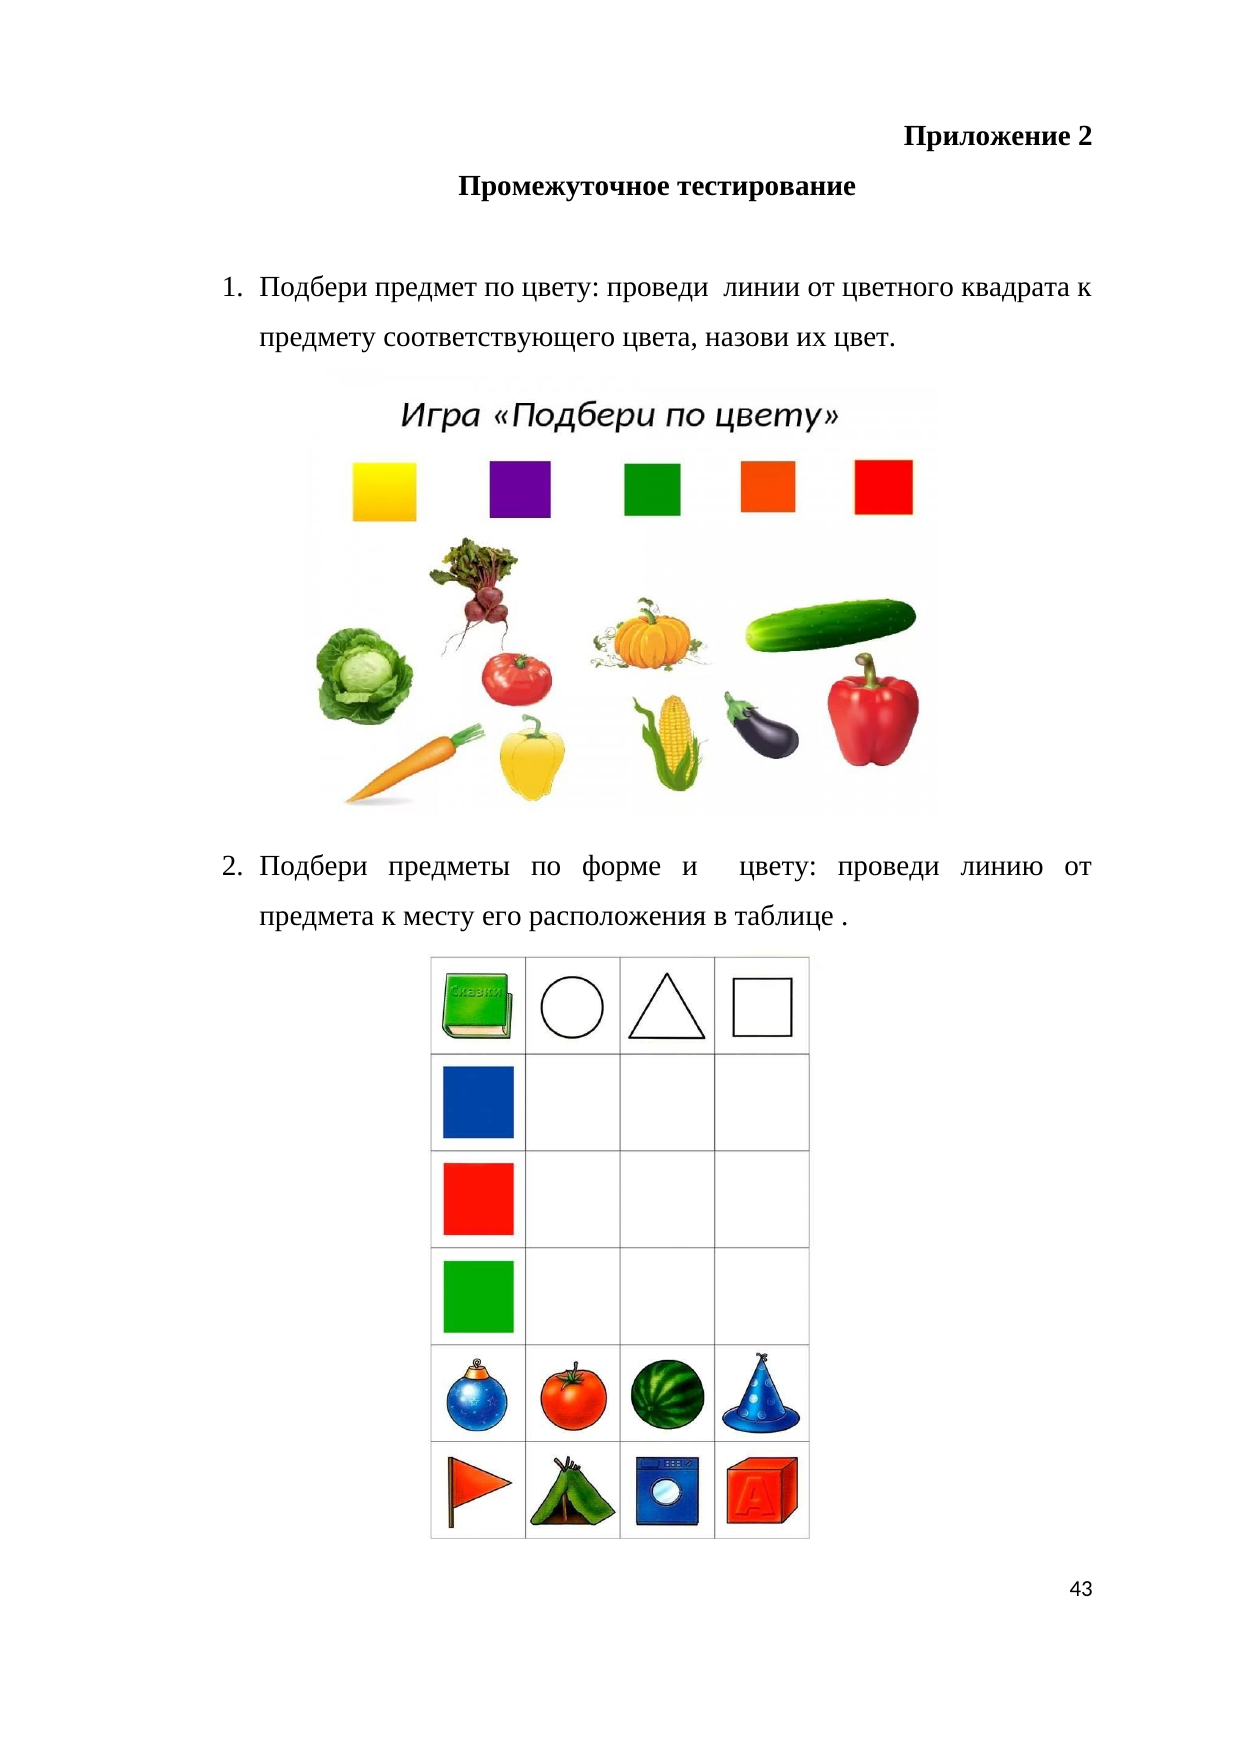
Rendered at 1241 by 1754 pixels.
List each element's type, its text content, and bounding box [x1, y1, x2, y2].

list Подбери предметы по форме и цвету: проведи линию от предмета к месту его расположения в таблице . [222, 848, 1092, 932]
picture [299, 369, 941, 814]
picture [413, 948, 827, 1549]
list Подбери предмет по цвету: проведи линии от цветного квадрата к предмету соответствующего цвета, назови их цвет. [222, 269, 1092, 353]
text Промежуточное тестирование [221, 168, 1092, 202]
text Приложение 2 [221, 118, 1092, 152]
